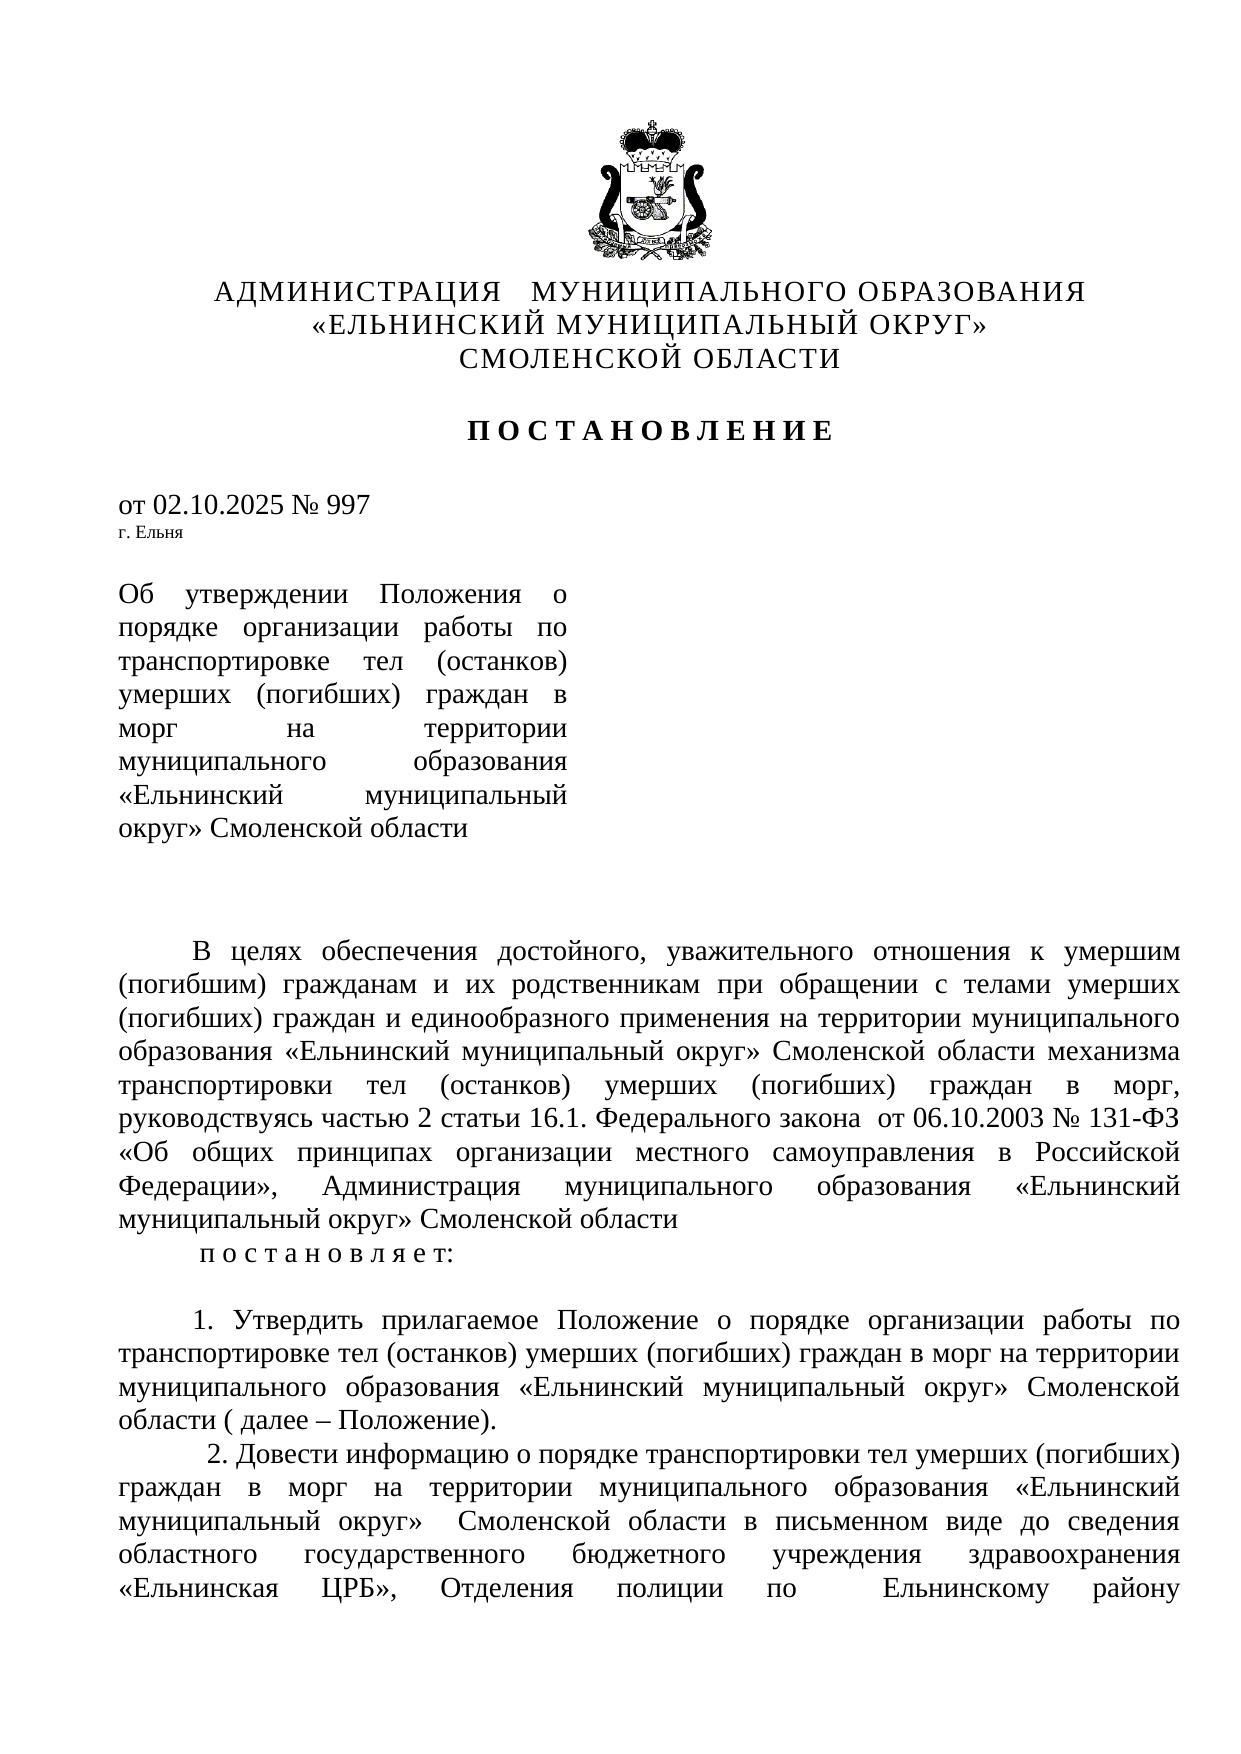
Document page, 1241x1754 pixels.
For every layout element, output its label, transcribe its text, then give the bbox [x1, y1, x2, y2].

list от 02.10.2025 № 997 [118, 487, 1050, 521]
list г. Ельня [118, 521, 1050, 542]
text СМОЛЕНСКОЙ ОБЛАСТИ [118, 341, 1181, 374]
text В целях обеспечения достойного, уважительного отношения к умершим (погибшим) гражданам и их родственникам при обращении с телами умерших (погибших) граждан и единообразного применения на территории муниципального образования «Ельнинский муниципальный округ» Смоленской области механизма транспортировки тел (останков) умерших (погибших) граждан в морг, руководствуясь частью 2 статьи 16.1. Федерального закона от 06.10.2003 № 131-ФЗ «Об общих принципах организации местного самоуправления в Российской Федерации», Администрация муниципального образования «Ельнинский муниципальный округ» Смоленской области [118, 966, 1181, 1235]
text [118, 1436, 1181, 1604]
text «ЕЛЬНИНСКИЙ МУНИЦИПАЛЬНЫЙ ОКРУГ» [118, 307, 1181, 341]
picture [587, 118, 713, 262]
text п о с т а н о в л я е т: [118, 1235, 1181, 1268]
table_header Об утверждении Положения о порядке организации работы по транспортировке тел (останков) умерших (погибших) граждан в морг на территории муниципального образования «Ельнинский муниципальный округ» Смоленской области [107, 542, 579, 844]
subtitle П О С Т А Н О В Л Е Н И Е [118, 413, 1181, 446]
text 1. Утвердить прилагаемое Положение о порядке организации работы по транспортировке тел (останков) умерших (погибших) граждан в морг на территории муниципального образования «Ельнинский муниципальный округ» Смоленской области ( далее – Положение). [118, 1302, 1181, 1436]
text АДМИНИСТРАЦИЯ МУНИЦИПАЛЬНОГО ОБРАЗОВАНИЯ [118, 274, 1181, 307]
